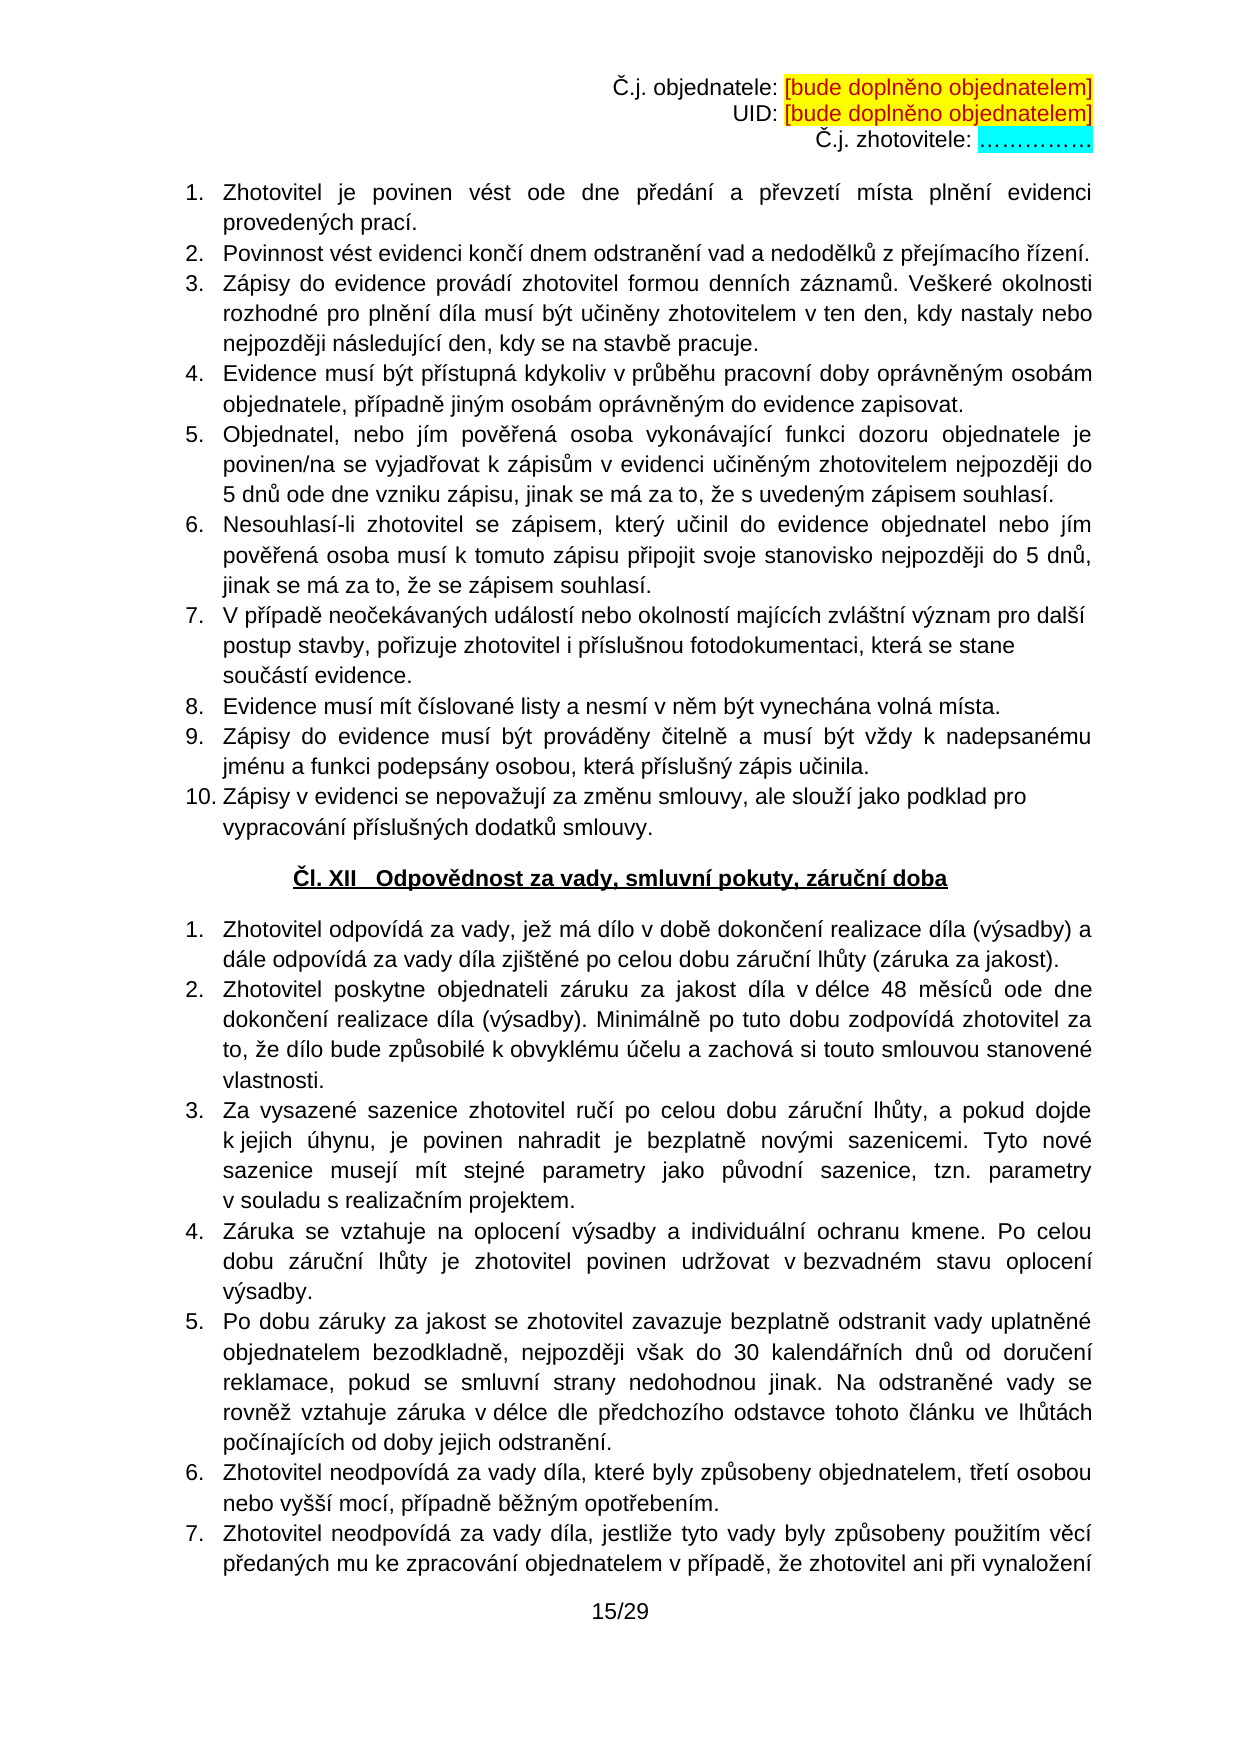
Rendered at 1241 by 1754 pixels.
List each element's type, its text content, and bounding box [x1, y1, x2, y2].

list Povinnost vést evidenci končí dnem odstranění vad a nedodělků z přejímacího řízení. [185, 239, 1093, 266]
list Evidence musí být přístupná kdykoliv v průběhu pracovní doby oprávněným osobám objednatele, případně jiným osobám oprávněným do evidence zapisovat. [185, 360, 1093, 417]
list Zhotovitel odpovídá za vady, jež má dílo v době dokončení realizace díla (výsadby) a dále odpovídá za vady díla zjištěné po celou dobu záruční lhůty (záruka za jakost). [185, 916, 1093, 972]
list Evidence musí mít číslované listy a nesmí v něm být vynechána volná místa. [185, 693, 1093, 719]
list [185, 1520, 1093, 1576]
list Zhotovitel je povinen vést ode dne předání a převzetí místa plnění evidenci provedených prací. [185, 179, 1093, 236]
text Čl. XII Odpovědnost za vady, smluvní pokuty, záruční doba [148, 864, 1093, 891]
list Zápisy do evidence musí být prováděny čitelně a musí být vždy k nadepsanému jménu a funkci podepsány osobou, která příslušný zápis učinila. [185, 723, 1093, 779]
list V případě neočekávaných událostí nebo okolností majících zvláštní význam pro další postup stavby, pořizuje zhotovitel i příslušnou fotodokumentaci, která se stane součástí evidence. [185, 602, 1093, 689]
list Zápisy do evidence provádí zhotovitel formou denních záznamů. Veškeré okolnosti rozhodné pro plnění díla musí být učiněny zhotovitelem v ten den, kdy nastaly nebo nejpozději následující den, kdy se na stavbě pracuje. [185, 270, 1093, 357]
list Zhotovitel neodpovídá za vady díla, které byly způsobeny objednatelem, třetí osobou nebo vyšší mocí, případně běžným opotřebením. [185, 1459, 1093, 1516]
list Zhotovitel poskytne objednateli záruku za jakost díla v délce 48 měsíců ode dne dokončení realizace díla (výsadby). Minimálně po tuto dobu zodpovídá zhotovitel za to, že dílo bude způsobilé k obvyklému účelu a zachová si touto smlouvou stanovené vlastnosti. [185, 976, 1093, 1093]
list Nesouhlasí-li zhotovitel se zápisem, který učinil do evidence objednatel nebo jím pověřená osoba musí k tomuto zápisu připojit svoje stanovisko nejpozději do 5 dnů, jinak se má za to, že se zápisem souhlasí. [185, 511, 1093, 598]
list Za vysazené sazenice zhotovitel ručí po celou dobu záruční lhůty, a pokud dojde k jejich úhynu, je povinen nahradit je bezplatně novými sazenicemi. Tyto nové sazenice musejí mít stejné parametry jako původní sazenice, tzn. parametry v souladu s realizačním projektem. [185, 1097, 1093, 1214]
list Zápisy v evidenci se nepovažují za změnu smlouvy, ale slouží jako podklad pro vypracování příslušných dodatků smlouvy. [185, 783, 1093, 840]
list Záruka se vztahuje na oplocení výsadby a individuální ochranu kmene. Po celou dobu záruční lhůty je zhotovitel povinen udržovat v bezvadném stavu oplocení výsadby. [185, 1218, 1093, 1304]
list Po dobu záruky za jakost se zhotovitel zavazuje bezplatně odstranit vady uplatněné objednatelem bezodkladně, nejpozději však do 30 kalendářních dnů od doručení reklamace, pokud se smluvní strany nedohodnou jinak. Na odstraněné vady se rovněž vztahuje záruka v délce dle předchozího odstavce tohoto článku ve lhůtách počínajících od doby jejich odstranění. [185, 1308, 1093, 1456]
list Objednatel, nebo jím pověřená osoba vykonávající funkci dozoru objednatele je povinen/na se vyjadřovat k zápisům v evidenci učiněným zhotovitelem nejpozději do 5 dnů ode dne vzniku zápisu, jinak se má za to, že s uvedeným zápisem souhlasí. [185, 421, 1093, 508]
